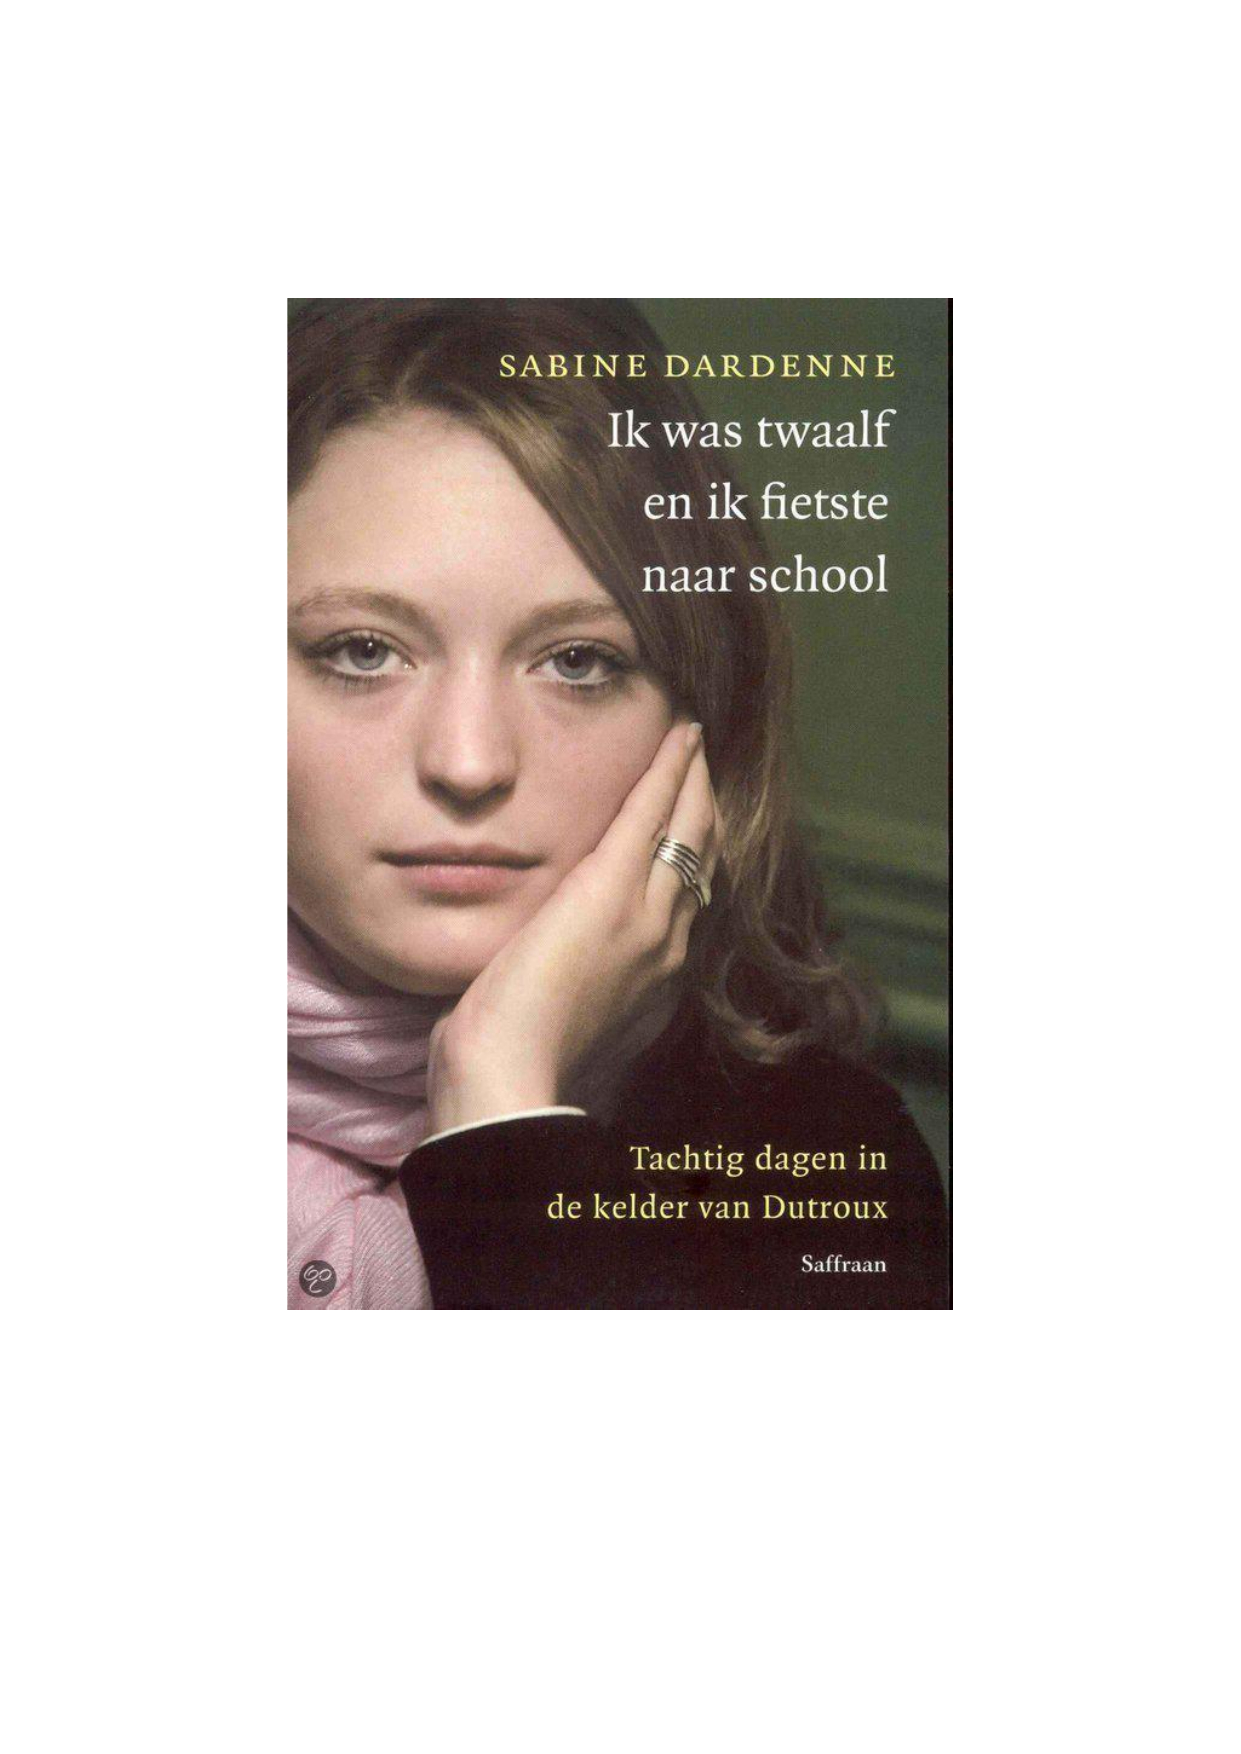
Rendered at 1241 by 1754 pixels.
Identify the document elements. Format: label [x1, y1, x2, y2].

picture [287, 298, 953, 1310]
